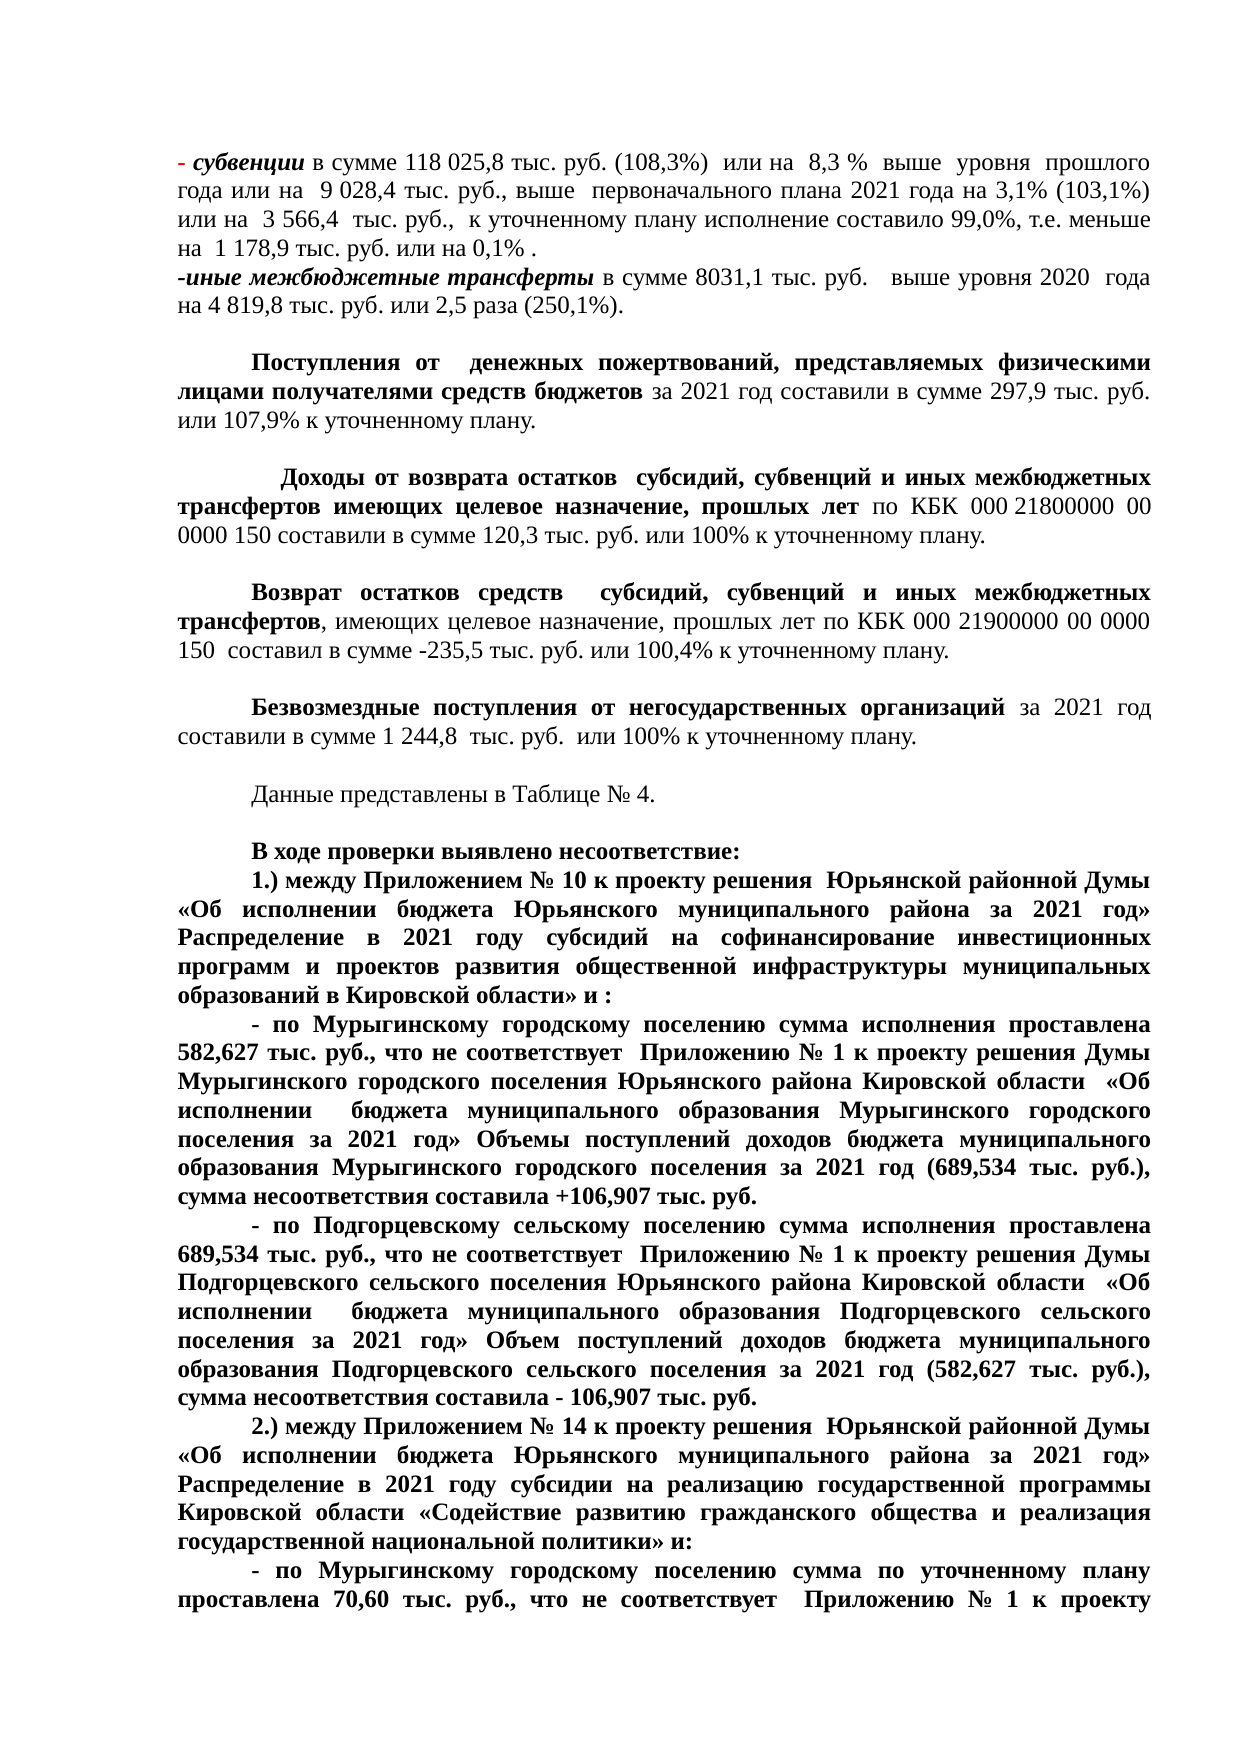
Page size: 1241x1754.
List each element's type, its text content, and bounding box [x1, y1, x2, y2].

text - субвенции в сумме 118 025,8 тыс. руб. (108,3%) или на 8,3 % выше уровня прошлого года или на 9 028,4 тыс. руб., выше первоначального плана 2021 года на 3,1% (103,1%) или на 3 566,4 тыс. руб., к уточненному плану исполнение составило 99,0%, т.е. меньше на 1 178,9 тыс. руб. или на 0,1% . [177, 147, 1152, 262]
text -иные межбюджетные трансферты в сумме 8031,1 тыс. руб. выше уровня 2020 года на 4 819,8 тыс. руб. или 2,5 раза (250,1%). [177, 262, 1152, 319]
text - по Подгорцевскому сельскому поселению сумма исполнения проставлена 689,534 тыс. руб., что не соответствует Приложению № 1 к проекту решения Думы Подгорцевского сельского поселения Юрьянского района Кировской области «Об исполнении бюджета муниципального образования Подгорцевского сельского поселения за 2021 год» Объем поступлений доходов бюджета муниципального образования Подгорцевского сельского поселения за 2021 год (582,627 тыс. руб.), сумма несоответствия составила - 106,907 тыс. руб. [177, 1210, 1152, 1411]
text В ходе проверки выявлено несоответствие: [177, 836, 1152, 865]
text Безвозмездные поступления от негосударственных организаций за 2021 год составили в сумме 1 244,8 тыс. руб. или 100% к уточненному плану. [177, 692, 1152, 750]
text Доходы от возврата остатков субсидий, субвенций и иных межбюджетных трансфертов имеющих целевое назначение, прошлых лет по КБК 000 21800000 00 0000 150 составили в сумме 120,3 тыс. руб. или 100% к уточненному плану. [177, 462, 1152, 549]
text 1.) между Приложением № 10 к проекту решения Юрьянской районной Думы «Об исполнении бюджета Юрьянского муниципального района за 2021 год» Распределение в 2021 году субсидий на софинансирование инвестиционных программ и проектов развития общественной инфраструктуры муниципальных образований в Кировской области» и : [177, 865, 1152, 1009]
text Поступления от денежных пожертвований, представляемых физическими лицами получателями средств бюджетов за 2021 год составили в сумме 297,9 тыс. руб. или 107,9% к уточненному плану. [177, 347, 1152, 434]
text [177, 1555, 1152, 1612]
text Данные представлены в Таблице № 4. [177, 779, 1152, 807]
text Возврат остатков средств субсидий, субвенций и иных межбюджетных трансфертов, имеющих целевое назначение, прошлых лет по КБК 000 21900000 00 0000 150 составил в сумме -235,5 тыс. руб. или 100,4% к уточненному плану. [177, 577, 1152, 664]
text 2.) между Приложением № 14 к проекту решения Юрьянской районной Думы «Об исполнении бюджета Юрьянского муниципального района за 2021 год» Распределение в 2021 году субсидии на реализацию государственной программы Кировской области «Содействие развитию гражданского общества и реализация государственной национальной политики» и: [177, 1411, 1152, 1555]
text - по Мурыгинскому городскому поселению сумма исполнения проставлена 582,627 тыс. руб., что не соответствует Приложению № 1 к проекту решения Думы Мурыгинского городского поселения Юрьянского района Кировской области «Об исполнении бюджета муниципального образования Мурыгинского городского поселения за 2021 год» Объемы поступлений доходов бюджета муниципального образования Мурыгинского городского поселения за 2021 год (689,534 тыс. руб.), сумма несоответствия составила +106,907 тыс. руб. [177, 1009, 1152, 1210]
